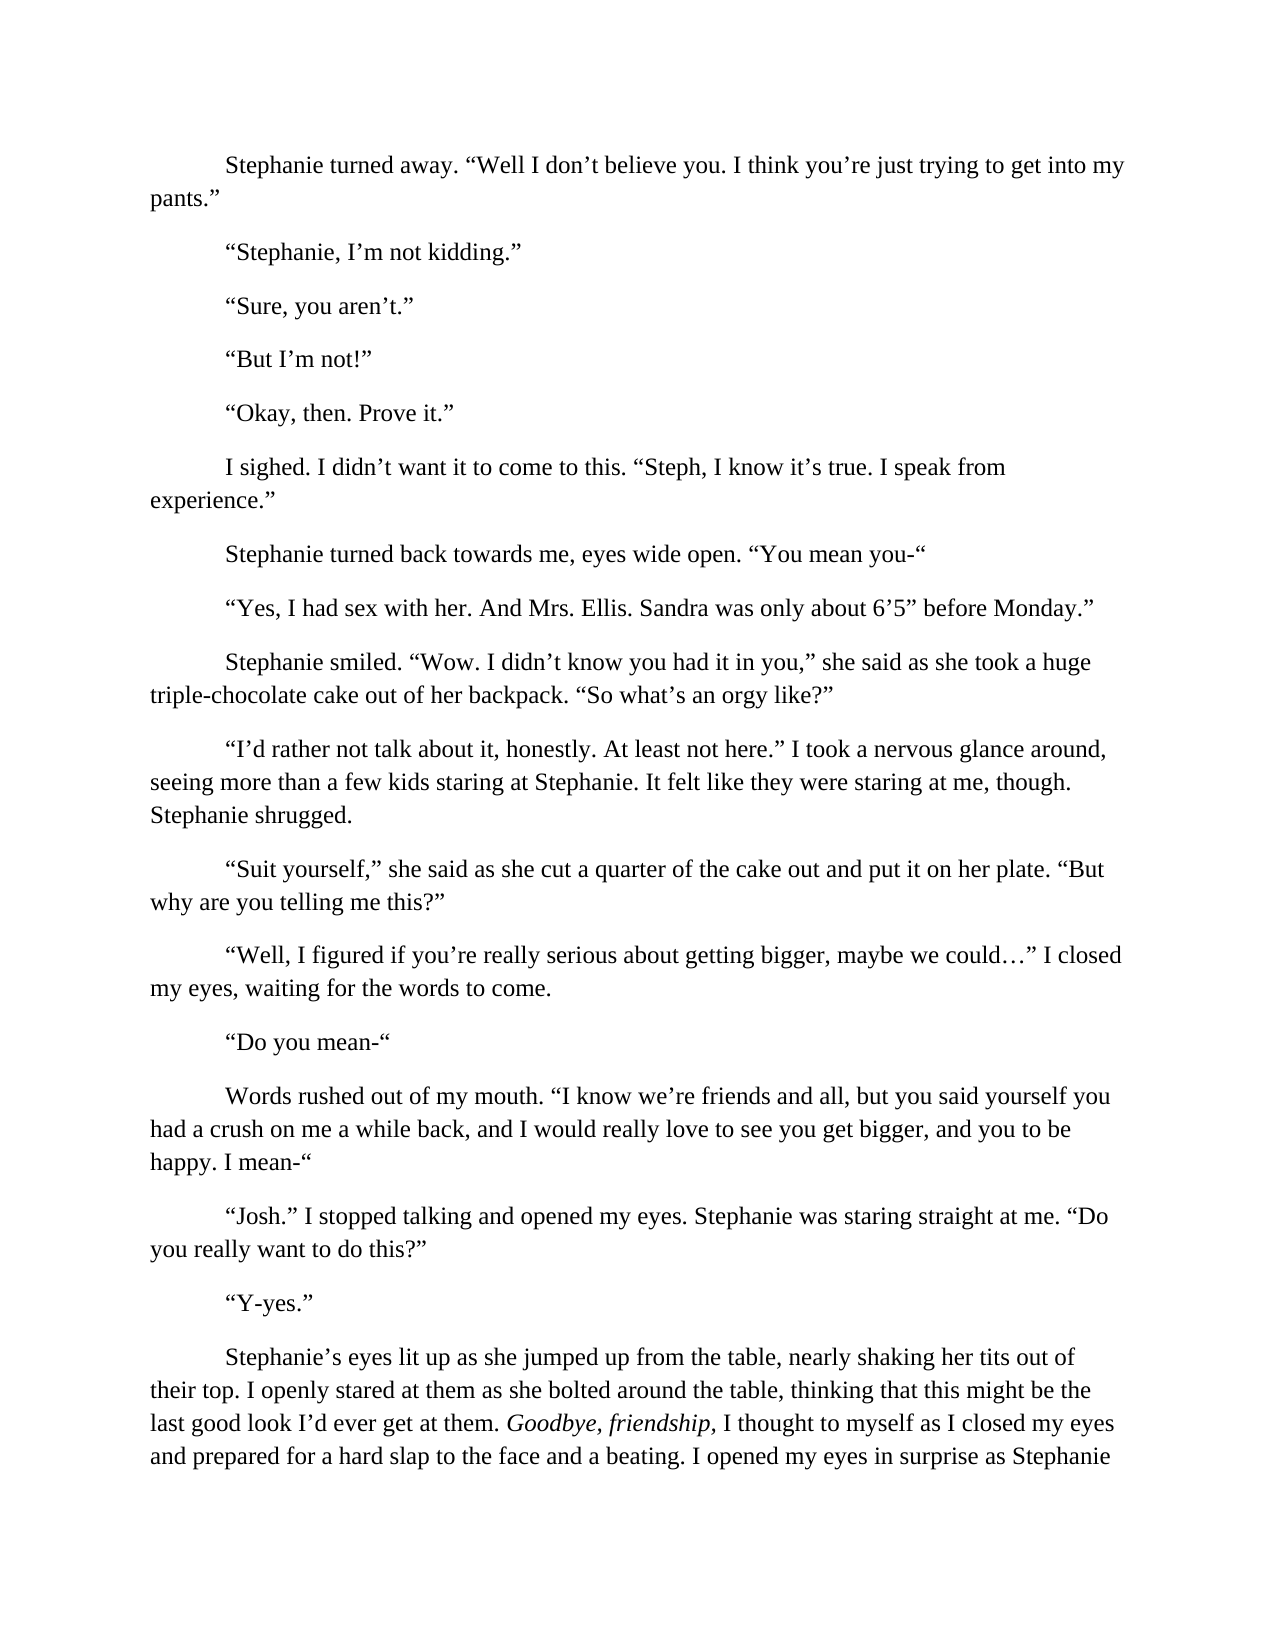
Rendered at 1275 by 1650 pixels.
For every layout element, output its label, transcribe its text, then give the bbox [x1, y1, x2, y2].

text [150, 1342, 1125, 1470]
text “I’d rather not talk about it, honestly. At least not here.” I took a nervous glance around, seeing more than a few kids staring at Stephanie. It felt like they were staring at me, though. Stephanie shrugged. [150, 734, 1125, 828]
text “Y-yes.” [150, 1288, 1125, 1317]
text I sighed. I didn’t want it to come to this. “Steph, I know it’s true. I speak from experience.” [150, 452, 1125, 514]
text “Suit yourself,” she said as she cut a quarter of the cake out and put it on her plate. “But why are you telling me this?” [150, 854, 1125, 915]
text “Okay, then. Prove it.” [150, 398, 1125, 427]
text Words rushed out of my mouth. “I know we’re friends and all, but you said yourself you had a crush on me a while back, and I would really love to see you get bigger, and you to be happy. I mean-“ [150, 1081, 1125, 1176]
text “Stephanie, I’m not kidding.” [150, 237, 1125, 266]
text “Sure, you aren’t.” [150, 291, 1125, 319]
text Stephanie smiled. “Wow. I didn’t know you had it in you,” she said as she took a huge triple-chocolate cake out of her backpack. “So what’s an orgy like?” [150, 647, 1125, 709]
text Stephanie turned away. “Well I don’t believe you. I think you’re just trying to get into my pants.” [150, 150, 1125, 212]
text “Yes, I had sex with her. And Mrs. Ellis. Sandra was only about 6’5” before Monday.” [150, 593, 1125, 622]
text Stephanie turned back towards me, eyes wide open. “You mean you-“ [150, 539, 1125, 568]
text “Josh.” I stopped talking and opened my eyes. Stephanie was staring straight at me. “Do you really want to do this?” [150, 1201, 1125, 1263]
text “But I’m not!” [150, 344, 1125, 373]
text “Do you mean-“ [150, 1027, 1125, 1056]
text “Well, I figured if you’re really serious about getting bigger, maybe we could…” I closed my eyes, waiting for the words to come. [150, 941, 1125, 1002]
